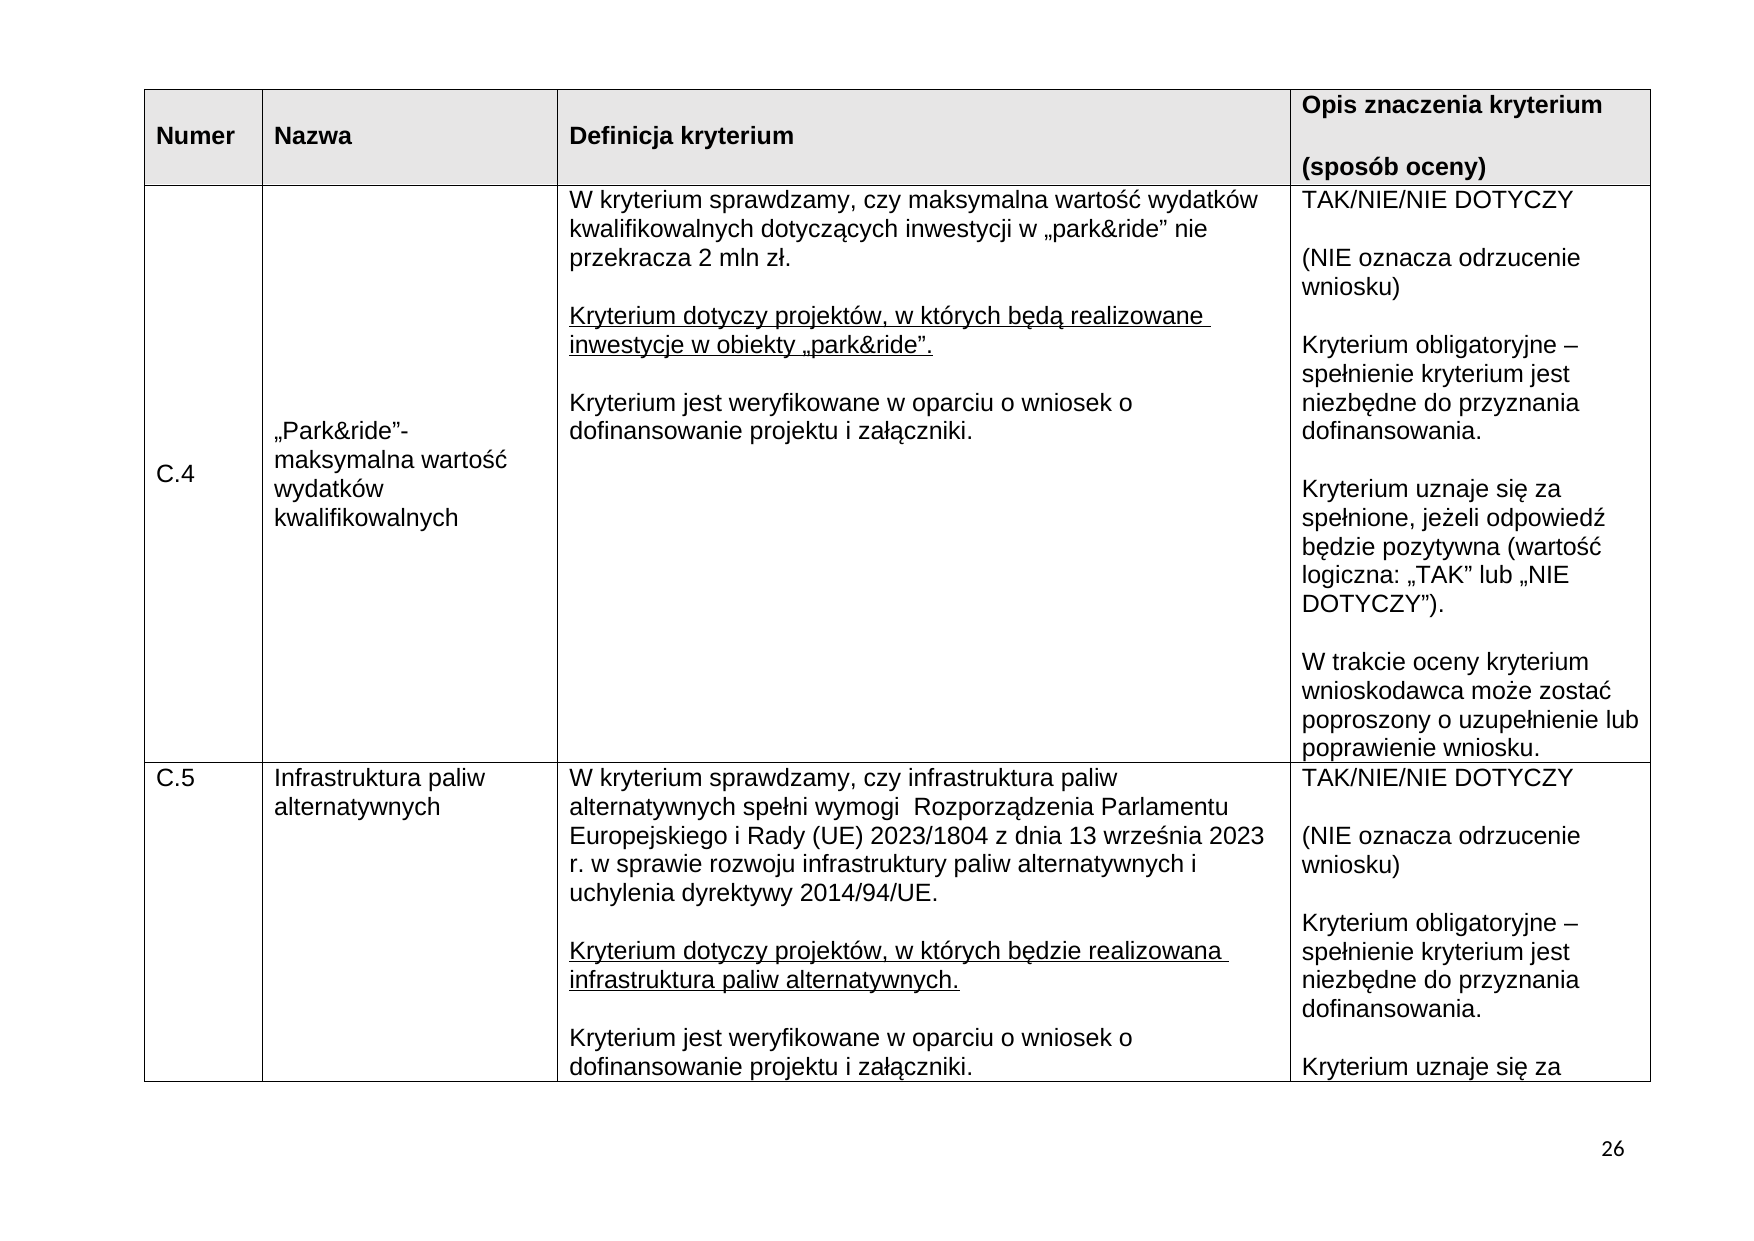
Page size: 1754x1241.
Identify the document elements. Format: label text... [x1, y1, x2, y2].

table_cell C.5 [145, 763, 262, 1081]
table_header Opis znaczenia kryterium (sposób oceny) [1291, 90, 1650, 184]
table_cell C.4 [145, 186, 262, 762]
table_header Definicja kryterium [558, 90, 1290, 184]
table_cell „Park&ride”- maksymalna wartość wydatków kwalifikowalnych [263, 186, 557, 762]
table_header Nazwa [263, 90, 557, 184]
table_cell W kryterium sprawdzamy, czy maksymalna wartość wydatków kwalifikowalnych dotyczących inwestycji w „park&ride” nie przekracza 2 mln zł. Kryterium dotyczy projektów, w których będą realizowane inwestycje w obiekty „park&ride”. Kryterium jest weryfikowane w oparciu o wniosek o dofinansowanie projektu i załączniki. [558, 186, 1290, 762]
table_cell Infrastruktura paliw alternatywnych [263, 763, 557, 1081]
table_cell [1291, 763, 1650, 1081]
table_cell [558, 763, 1290, 1081]
table_header Numer [145, 90, 262, 184]
